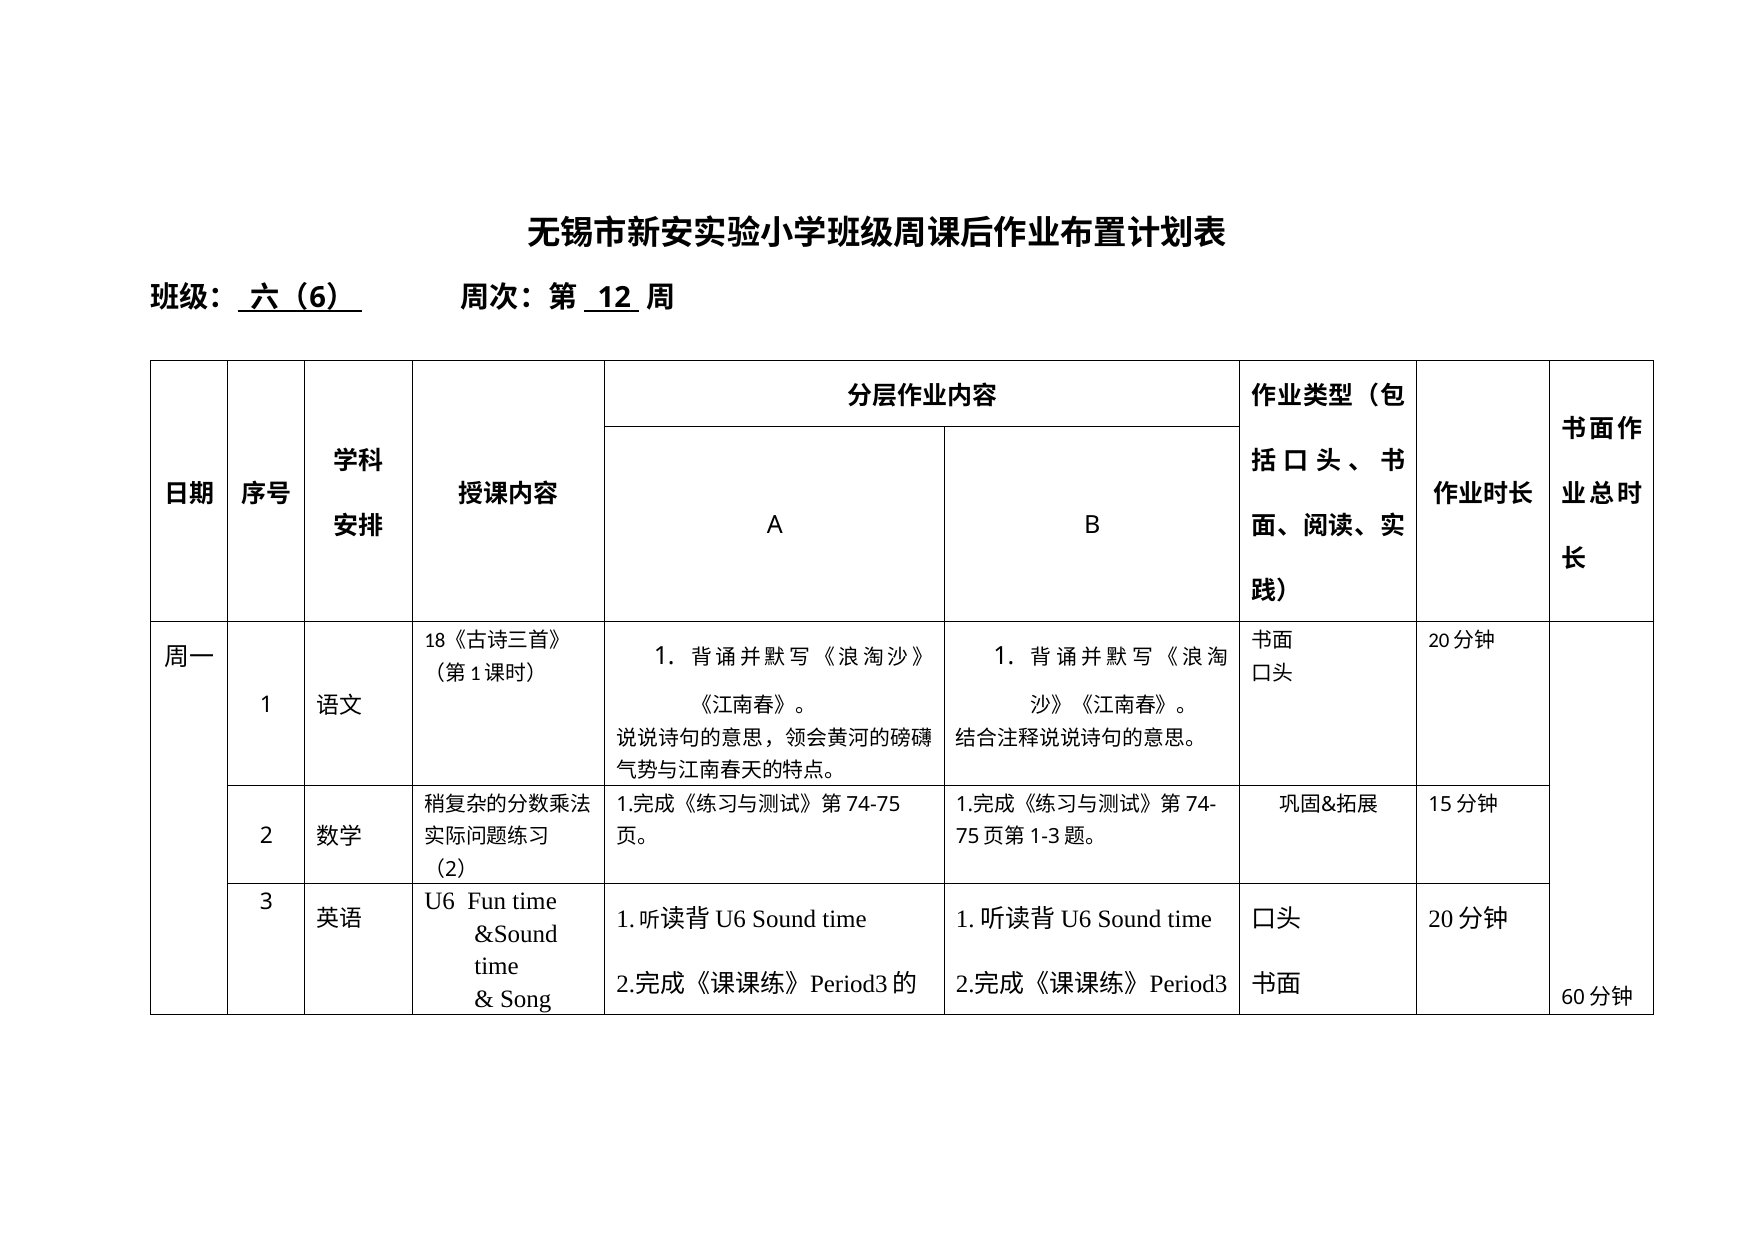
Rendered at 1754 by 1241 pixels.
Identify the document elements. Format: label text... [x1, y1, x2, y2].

table_header 日期 [151, 361, 227, 621]
table_cell 2 [228, 786, 304, 883]
table_cell 1 [228, 622, 304, 785]
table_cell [605, 884, 944, 1014]
table_header 分层作业内容 [605, 361, 1239, 426]
table_cell 20分钟 [1417, 884, 1549, 1014]
table_cell 稍复杂的分数乘法实际问题练习（2） [413, 786, 604, 883]
table_cell 巩固&拓展 [1240, 786, 1416, 883]
table_cell 英语 [305, 884, 412, 1014]
table_cell 3 [228, 884, 304, 1014]
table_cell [945, 884, 1239, 1014]
table_header 学科 安排 [305, 361, 412, 621]
table_header 序号 [228, 361, 304, 621]
table_header 作业类型（包括口头、书面、阅读、实践） [1240, 361, 1416, 621]
table_cell 背诵并默写《浪淘沙》《江南春》。 结合注释说说诗句的意思。 [945, 622, 1239, 785]
table_header 作业时长 [1417, 361, 1549, 621]
table_cell 语文 [305, 622, 412, 785]
text 无锡市新安实验小学班级周课后作业布置计划表 [150, 198, 1604, 263]
table_cell 20分钟 [1417, 622, 1549, 785]
table_cell 数学 [305, 786, 412, 883]
table_cell 15分钟 [1417, 786, 1549, 883]
table_cell 背诵并默写《浪淘沙》《江南春》。 说说诗句的意思，领会黄河的磅礴气势与江南春天的特点。 [605, 622, 944, 785]
table_cell 周一 [151, 622, 227, 1014]
table_cell 60分钟 [1550, 622, 1653, 1014]
table_cell 1.完成《练习与测试》第74-75页第1-3题。 [945, 786, 1239, 883]
table_cell A [605, 427, 944, 621]
table_cell 书面 口头 [1240, 622, 1416, 785]
table_cell B [945, 427, 1239, 621]
table_cell 18《古诗三首》（第1课时） [413, 622, 604, 785]
text 班级： 六（6） 周次：第 12 周 [150, 263, 1604, 328]
table_header 授课内容 [413, 361, 604, 621]
table_header 书面作业总时长 [1550, 361, 1653, 621]
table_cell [413, 884, 604, 1014]
table_cell 1.完成《练习与测试》第74-75页。 [605, 786, 944, 883]
table_cell 口头 书面 [1240, 884, 1416, 1014]
